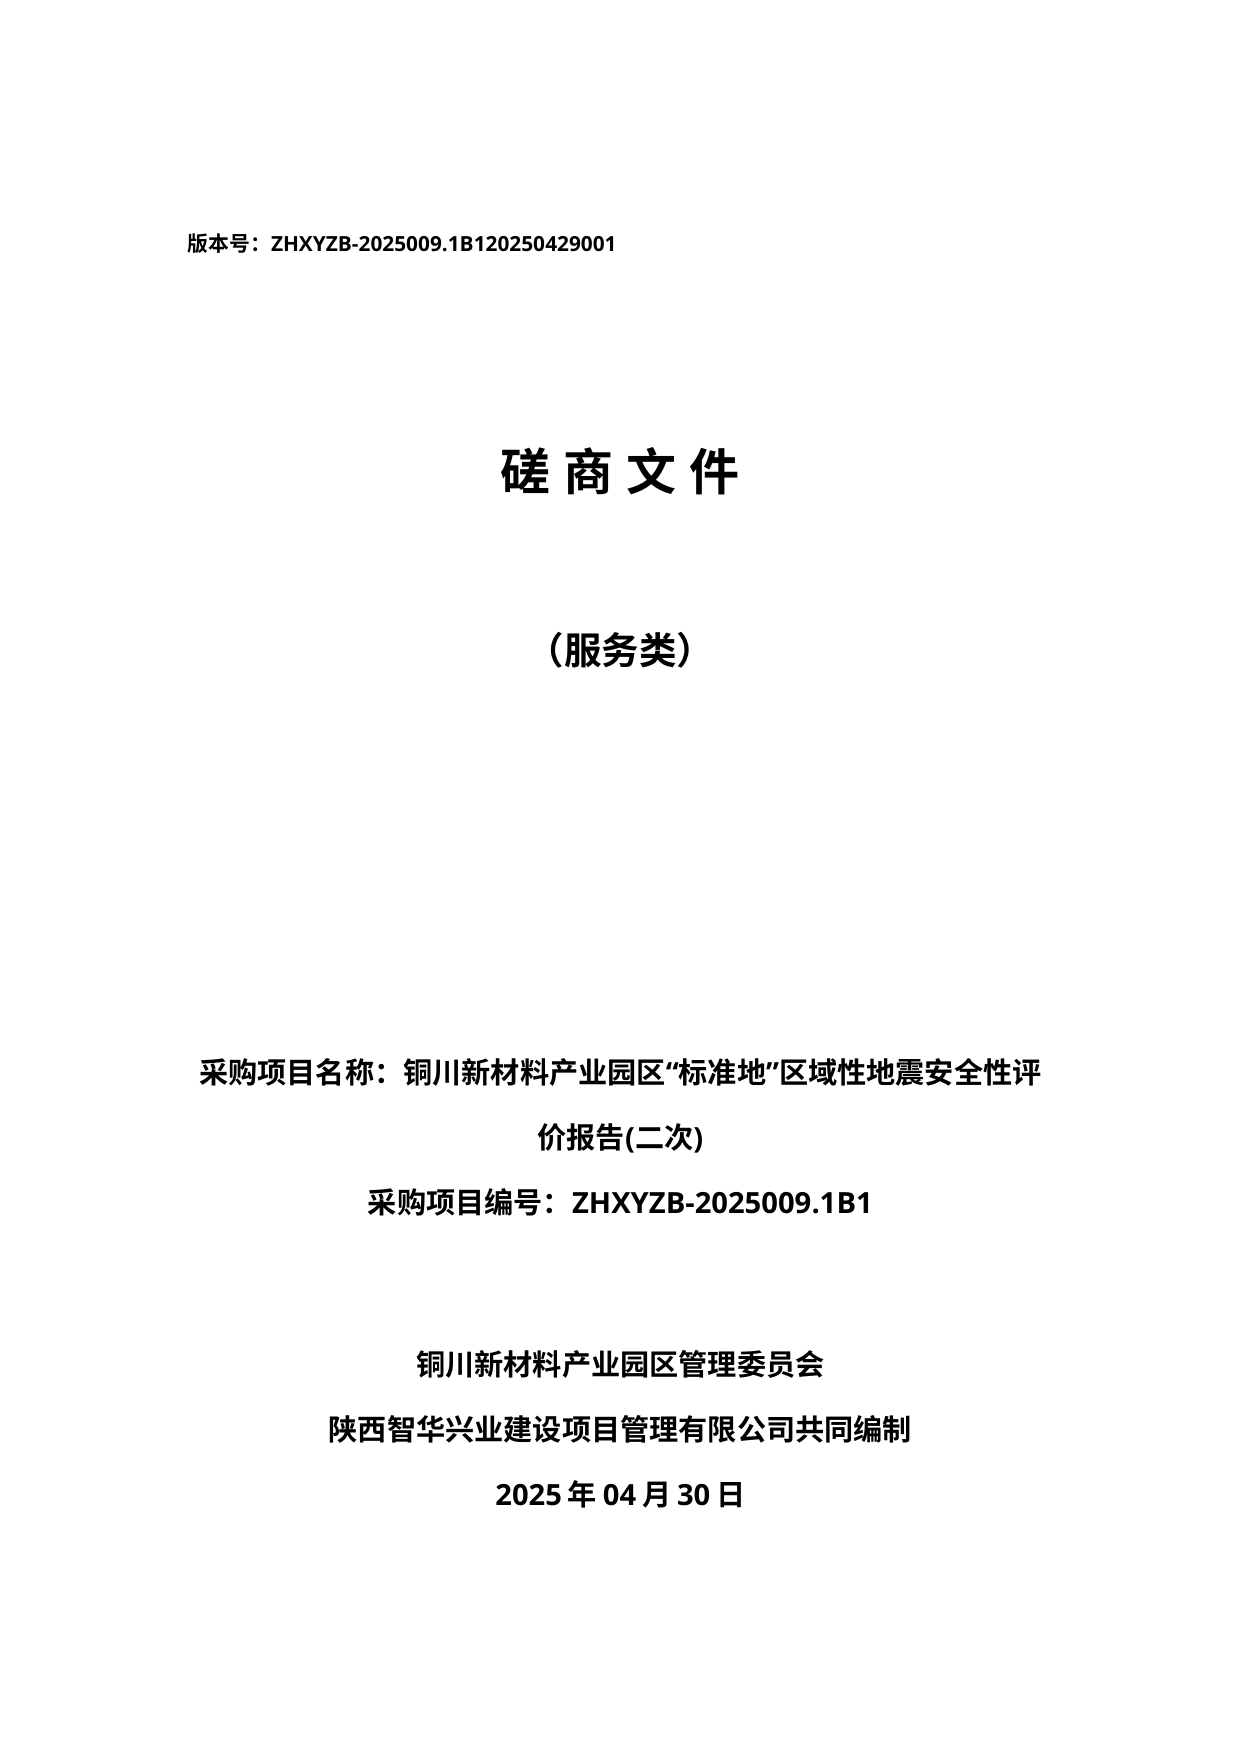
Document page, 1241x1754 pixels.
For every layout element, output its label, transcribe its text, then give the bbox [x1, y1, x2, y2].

text 采购项目名称：铜川新材料产业园区“标准地”区域性地震安全性评价报告(二次) [187, 1039, 1053, 1169]
text 磋 商 文 件 [187, 422, 1053, 617]
text 版本号：ZHXYZB-2025009.1B120250429001 [187, 227, 1053, 422]
text 采购项目编号：ZHXYZB-2025009.1B1 [187, 1169, 1053, 1332]
text 2025年04月30日 [187, 1462, 1053, 1527]
text （服务类） [187, 617, 1053, 1039]
text 陕西智华兴业建设项目管理有限公司共同编制 [187, 1397, 1053, 1462]
text 铜川新材料产业园区管理委员会 [187, 1332, 1053, 1397]
